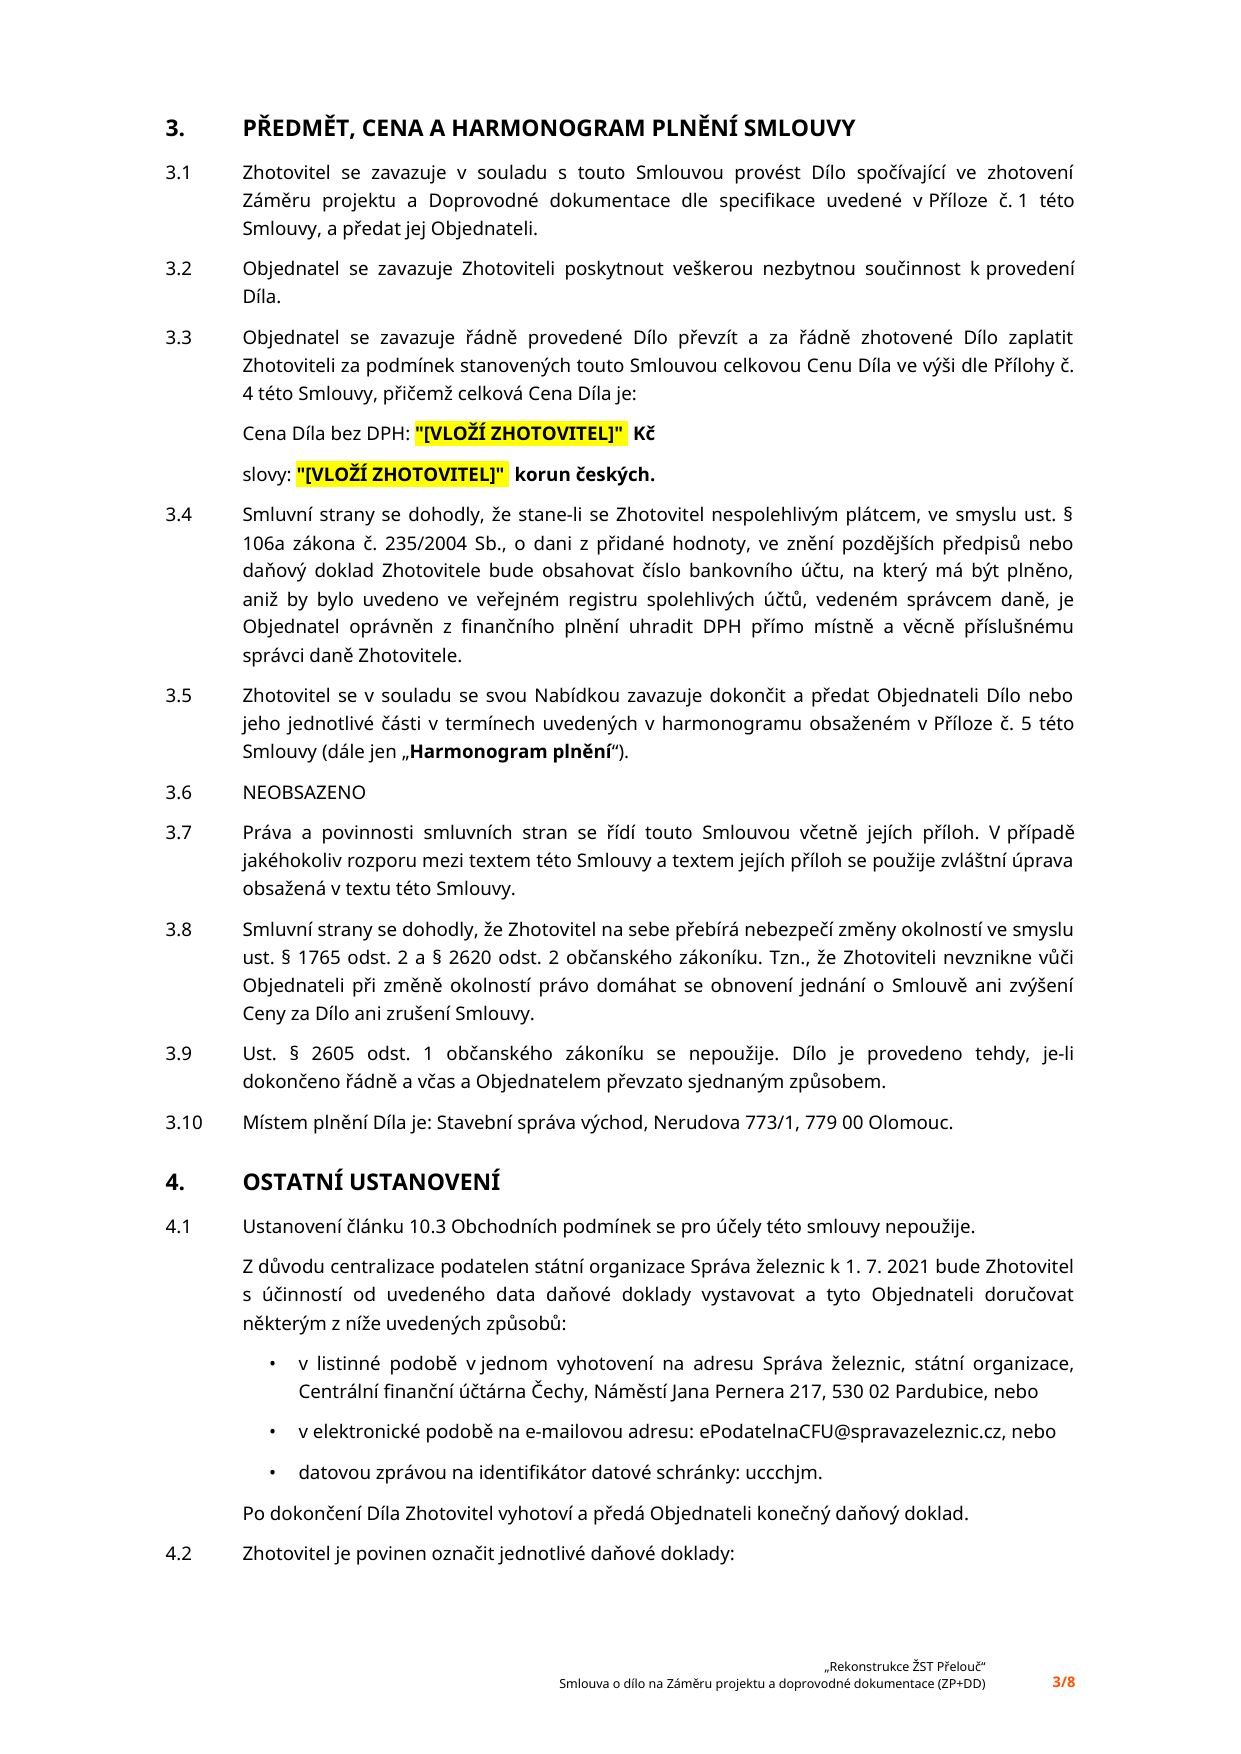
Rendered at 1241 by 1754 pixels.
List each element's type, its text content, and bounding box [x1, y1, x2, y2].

text slovy: korun českých. [509, 461, 1075, 487]
list • datovou zprávou na identifikátor datové schránky: uccchjm. [269, 1459, 1075, 1485]
text Zhotovitel je povinen označit jednotlivé daňové doklady: [165, 1540, 1075, 1566]
list NEOBSAZENO [165, 779, 1075, 804]
text Objednatel se zavazuje Zhotoviteli poskytnout veškerou nezbytnou součinnost k provedení Díla. [165, 256, 1075, 309]
text Ust. § 2605 odst. 1 občanského zákoníku se nepoužije. Dílo je provedeno tehdy, je-li dokončeno řádně a včas a Objednatelem převzato sjednaným způsobem. [165, 1041, 1075, 1094]
text Zhotovitel se v souladu se svou Nabídkou zavazuje dokončit a předat Objednateli Dílo nebo jeho jednotlivé části v termínech uvedených v harmonogramu obsaženém v Příloze č. 5 této Smlouvy (dále jen „Harmonogram plnění“). [165, 682, 1075, 764]
text slovy: korun českých. [242, 461, 296, 487]
text Zhotovitel se zavazuje v souladu s touto Smlouvou provést Dílo spočívající ve zhotovení Záměru projektu a Doprovodné dokumentace dle specifikace uvedené v Příloze č. 1 této Smlouvy, a předat jej Objednateli. [165, 159, 1075, 241]
text Ustanovení článku 10.3 Obchodních podmínek se pro účely této smlouvy nepoužije. [165, 1213, 1075, 1239]
text Práva a povinnosti smluvních stran se řídí touto Smlouvou včetně jejích příloh. V případě jakéhokoliv rozporu mezi textem této Smlouvy a textem jejích příloh se použije zvláštní úprava obsažená v textu této Smlouvy. [165, 819, 1075, 901]
text OSTATNÍ USTANOVENÍ [165, 1166, 1075, 1198]
text Cena Díla bez DPH: Kč [628, 421, 1075, 446]
list • v elektronické podobě na e-mailovou adresu: ePodatelnaCFU@spravazeleznic.cz, nebo [269, 1419, 1075, 1444]
text Smluvní strany se dohodly, že Zhotovitel na sebe přebírá nebezpečí změny okolností ve smyslu ust. § 1765 odst. 2 a § 2620 odst. 2 občanského zákoníku. Tzn., že Zhotoviteli nevznikne vůči Objednateli při změně okolností právo domáhat se obnovení jednání o Smlouvě ani zvýšení Ceny za Dílo ani zrušení Smlouvy. [165, 916, 1075, 1026]
text Cena Díla bez DPH: Kč [242, 421, 415, 446]
list Po dokončení Díla Zhotovitel vyhotoví a předá Objednateli konečný daňový doklad. [242, 1500, 1075, 1525]
text Místem plnění Díla je: Stavební správa východ, Nerudova 773/1, 779 00 Olomouc. [165, 1109, 1075, 1135]
list • v listinné podobě v jednom vyhotovení na adresu Správa železnic, státní organizace, Centrální finanční účtárna Čechy, Náměstí Jana Pernera 217, 530 02 Pardubice, nebo [269, 1350, 1075, 1404]
text Smluvní strany se dohodly, že stane-li se Zhotovitel nespolehlivým plátcem, ve smyslu ust. § 106a zákona č. 235/2004 Sb., o dani z přidané hodnoty, ve znění pozdějších předpisů nebo daňový doklad Zhotovitele bude obsahovat číslo bankovního účtu, na který má být plněno, aniž by bylo uvedeno ve veřejném registru spolehlivých účtů, vedeném správcem daně, je Objednatel oprávněn z finančního plnění uhradit DPH přímo místně a věcně příslušnému správci daně Zhotovitele. [165, 502, 1075, 667]
list Z důvodu centralizace podatelen státní organizace Správa železnic k 1. 7. 2021 bude Zhotovitel s účinností od uvedeného data daňové doklady vystavovat a tyto Objednateli doručovat některým z níže uvedených způsobů: [242, 1254, 1075, 1335]
text PŘEDMĚT, CENA A HARMONOGRAM PLNĚNÍ SMLOUVY [165, 112, 1075, 143]
text Objednatel se zavazuje řádně provedené Dílo převzít a za řádně zhotovené Dílo zaplatit Zhotoviteli za podmínek stanovených touto Smlouvou celkovou Cenu Díla ve výši dle Přílohy č. 4 této Smlouvy, přičemž celková Cena Díla je: [165, 324, 1075, 406]
